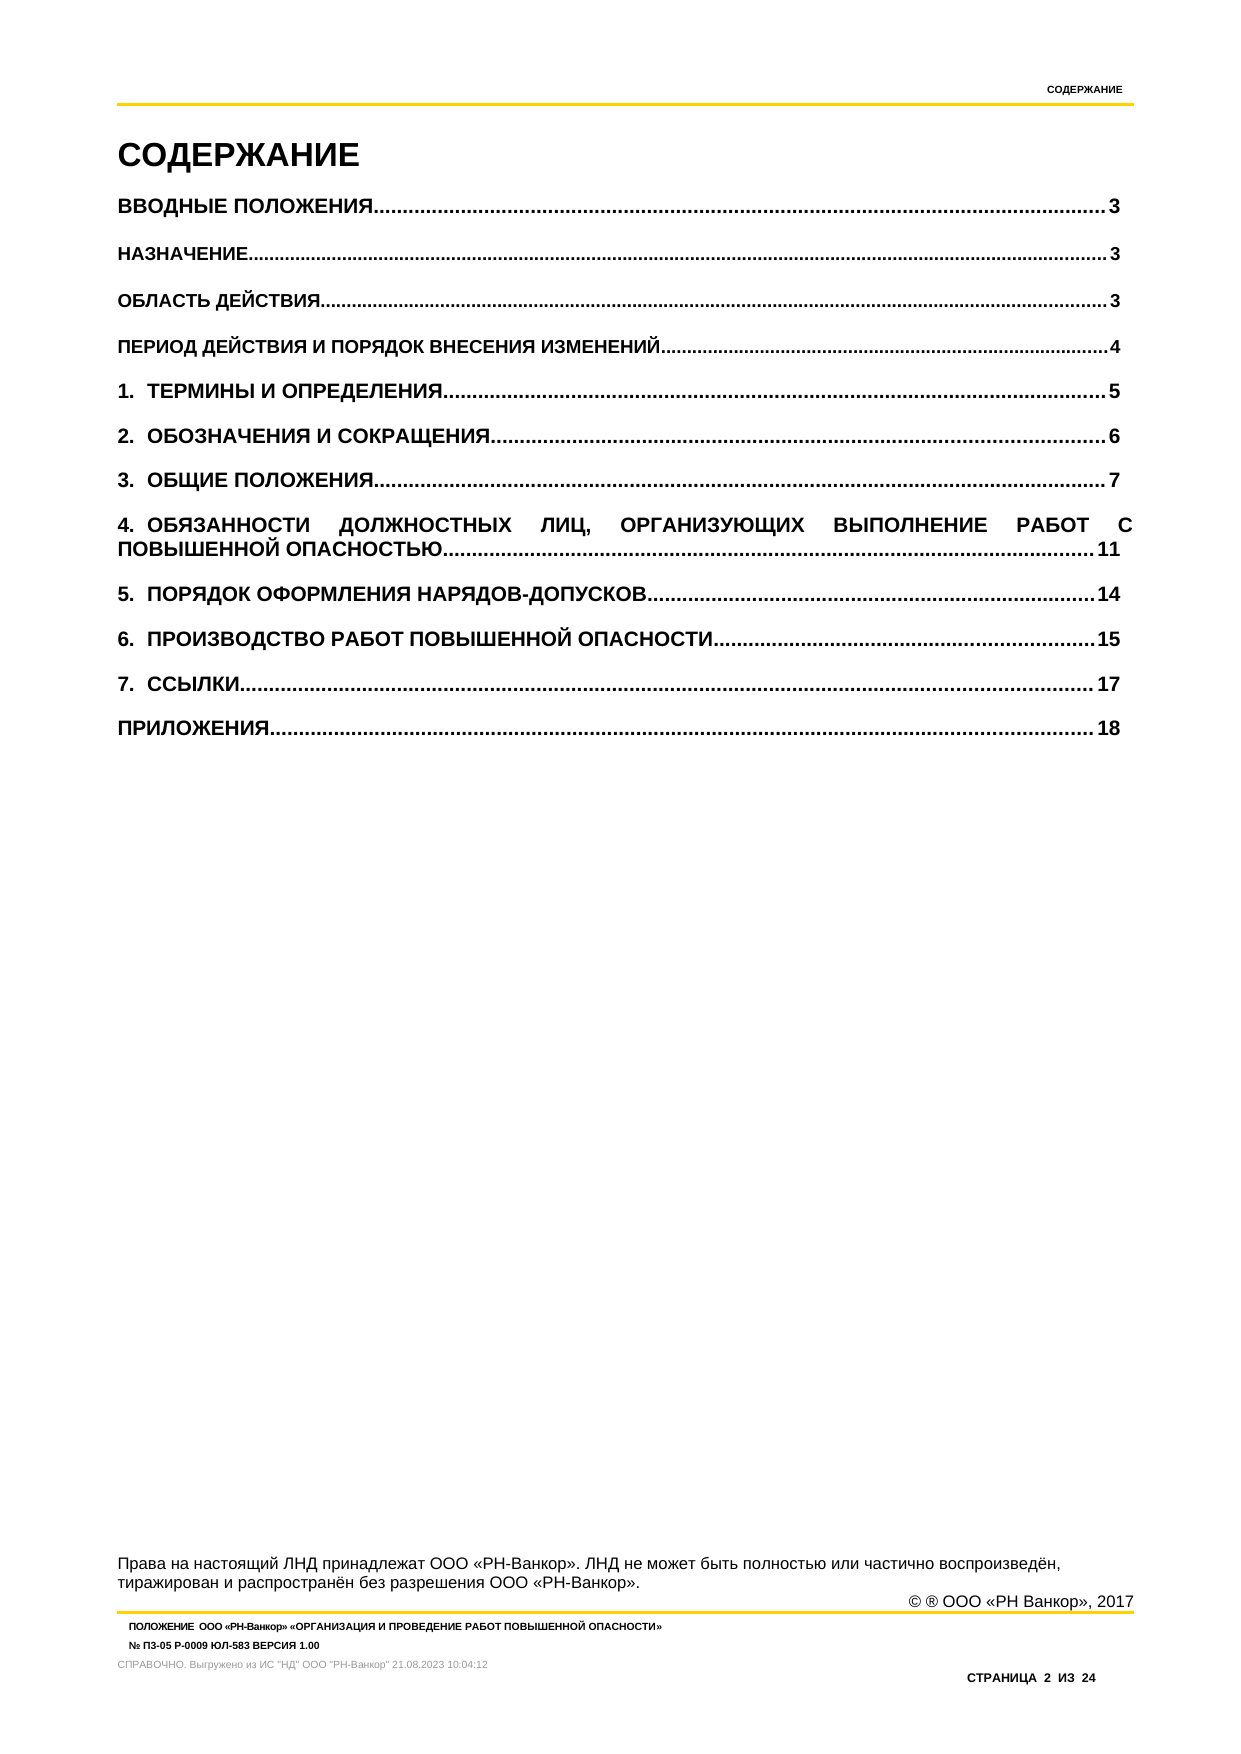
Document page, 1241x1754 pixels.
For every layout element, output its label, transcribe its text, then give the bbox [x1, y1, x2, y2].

text СодерЖАНИЕ [117, 135, 1134, 173]
